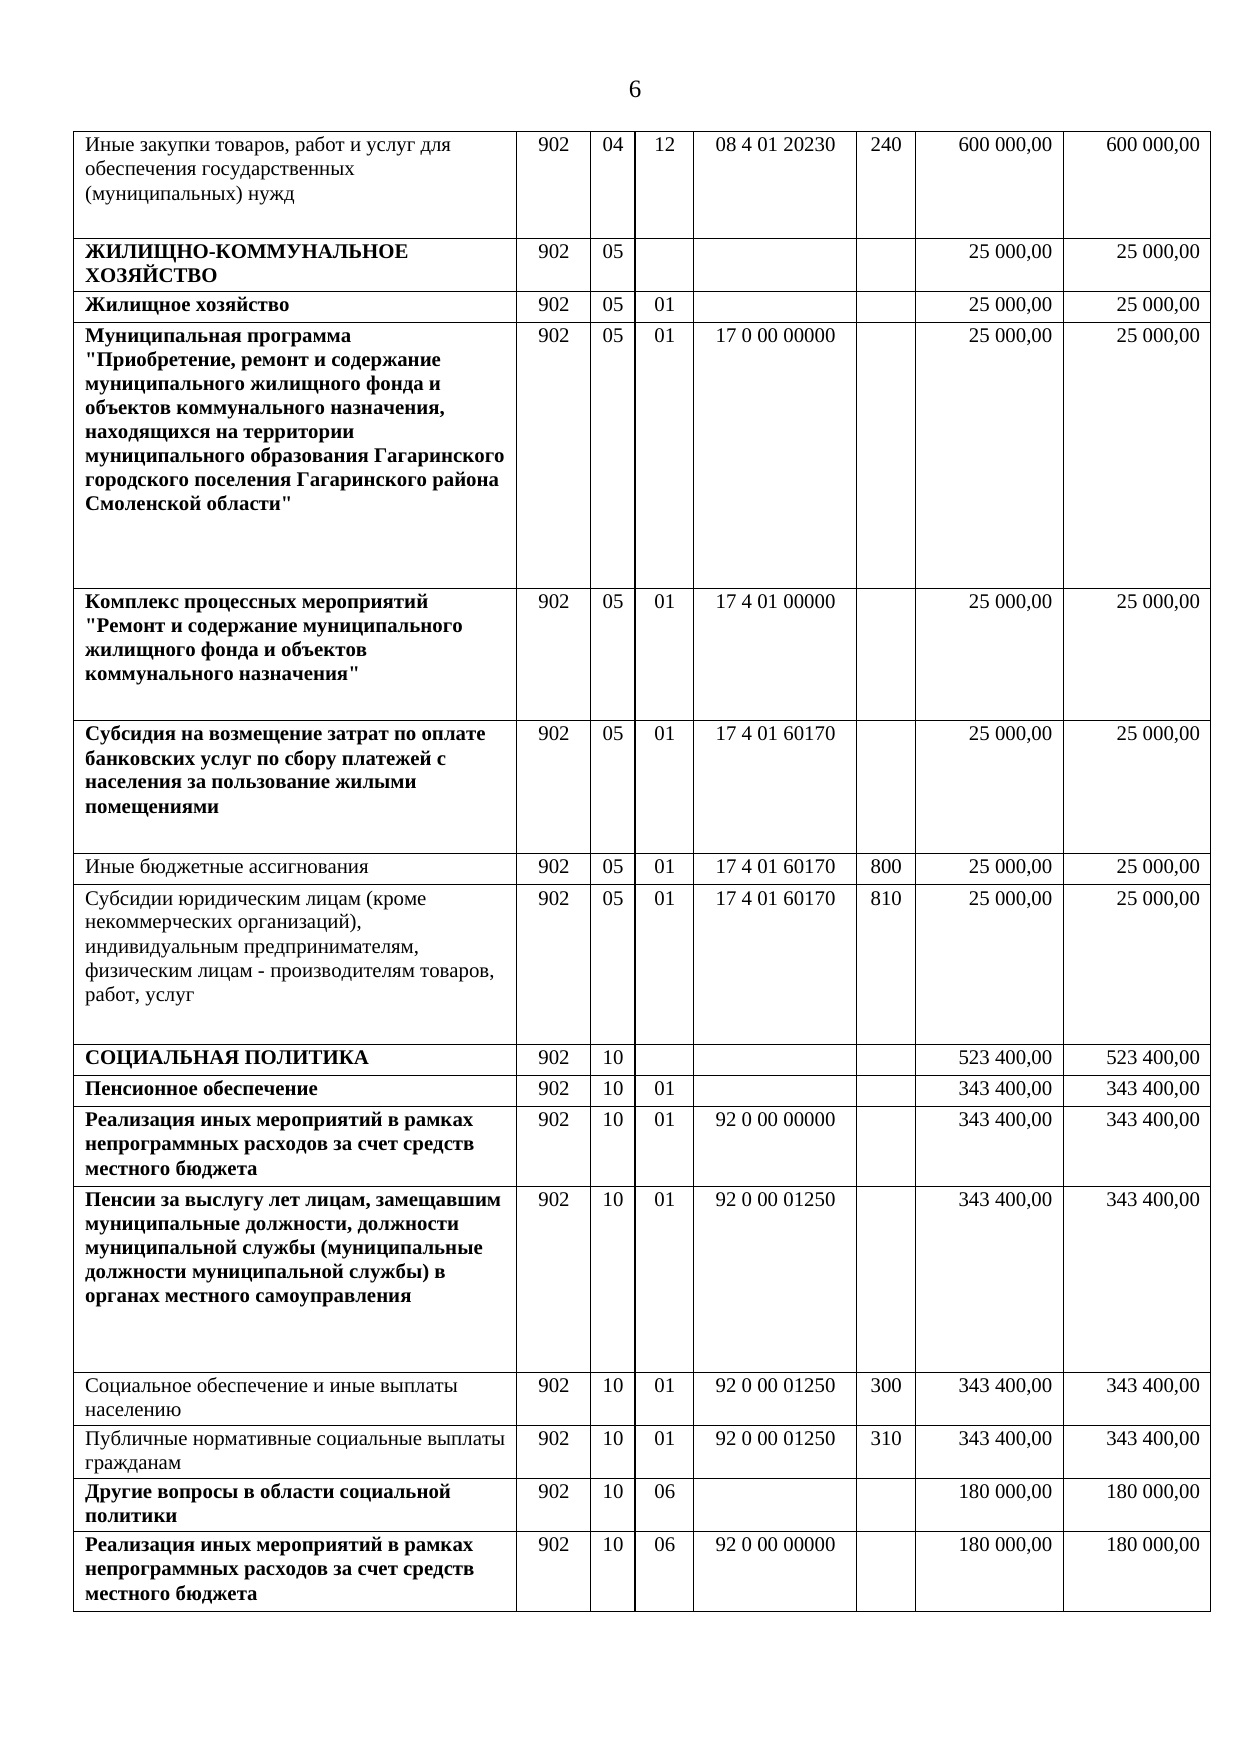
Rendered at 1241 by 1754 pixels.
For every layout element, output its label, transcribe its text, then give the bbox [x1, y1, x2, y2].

table_cell 902 [517, 1479, 590, 1531]
table_cell 902 [517, 1045, 590, 1075]
table_cell 92 0 00 01250 [694, 1426, 856, 1478]
table_cell [694, 1076, 856, 1106]
table_cell Жилищное хозяйство [74, 292, 516, 322]
table_cell 343 400,00 [916, 1107, 1063, 1186]
table_cell 25 000,00 [1064, 239, 1210, 291]
table_cell Иные закупки товаров, работ и услуг для обеспечения государственных (муниципальных) нужд [74, 132, 516, 237]
table_cell Социальное обеспечение и иные выплаты населению [74, 1373, 516, 1425]
table_cell 343 400,00 [1064, 1187, 1210, 1372]
table_cell 902 [517, 885, 590, 1044]
table_cell 25 000,00 [1064, 323, 1210, 587]
table_cell 343 400,00 [1064, 1373, 1210, 1425]
table_cell 10 [591, 1045, 634, 1075]
table_cell 310 [857, 1426, 915, 1478]
table_cell 180 000,00 [916, 1479, 1063, 1531]
table_cell 343 400,00 [1064, 1426, 1210, 1478]
table_cell Субсидии юридическим лицам (кроме некоммерческих организаций), индивидуальным предпринимателям, физическим лицам - производителям товаров, работ, услуг [74, 885, 516, 1044]
table_cell Реализация иных мероприятий в рамках непрограммных расходов за счет средств местного бюджета [74, 1107, 516, 1186]
table_cell 01 [636, 721, 693, 853]
table_cell 92 0 00 01250 [694, 1187, 856, 1372]
table_cell 810 [857, 885, 915, 1044]
table_cell 05 [591, 885, 634, 1044]
table_cell [857, 1532, 915, 1611]
table_cell 902 [517, 1373, 590, 1425]
table_cell [694, 239, 856, 291]
table_cell 902 [517, 589, 590, 720]
table_cell 25 000,00 [916, 589, 1063, 720]
table_cell 08 4 01 20230 [694, 132, 856, 237]
table_cell [857, 292, 915, 322]
table_cell Другие вопросы в области социальной политики [74, 1479, 516, 1531]
table_cell 902 [517, 239, 590, 291]
table_cell 343 400,00 [916, 1187, 1063, 1372]
table_cell 180 000,00 [916, 1532, 1063, 1611]
table_cell 17 4 01 00000 [694, 589, 856, 720]
table_cell 17 4 01 60170 [694, 885, 856, 1044]
table_cell 343 400,00 [916, 1373, 1063, 1425]
table_cell Комплекс процессных мероприятий "Ремонт и содержание муниципального жилищного фонда и объектов коммунального назначения" [74, 589, 516, 720]
table_cell 902 [517, 854, 590, 884]
table_cell Субсидия на возмещение затрат по оплате банковских услуг по сбору платежей с населения за пользование жилыми помещениями [74, 721, 516, 853]
table_cell 902 [517, 721, 590, 853]
table_cell 902 [517, 132, 590, 237]
table_cell 343 400,00 [916, 1076, 1063, 1106]
table_cell Пенсии за выслугу лет лицам, замещавшим муниципальные должности, должности муниципальной службы (муниципальные должности муниципальной службы) в органах местного самоуправления [74, 1187, 516, 1372]
table_cell 01 [636, 1373, 693, 1425]
table_cell [857, 323, 915, 587]
table_cell 902 [517, 1426, 590, 1478]
table_cell Иные бюджетные ассигнования [74, 854, 516, 884]
table_cell 10 [591, 1479, 634, 1531]
table_cell 17 0 00 00000 [694, 323, 856, 587]
table_cell 01 [636, 1426, 693, 1478]
table_cell СОЦИАЛЬНАЯ ПОЛИТИКА [74, 1045, 516, 1075]
table_cell 25 000,00 [916, 323, 1063, 587]
table_cell 600 000,00 [916, 132, 1063, 237]
table_cell 180 000,00 [1064, 1479, 1210, 1531]
table_cell 06 [636, 1479, 693, 1531]
table_cell 300 [857, 1373, 915, 1425]
table_cell 343 400,00 [916, 1426, 1063, 1478]
table_cell 523 400,00 [1064, 1045, 1210, 1075]
table_cell 05 [591, 589, 634, 720]
table_cell 01 [636, 589, 693, 720]
table_cell 05 [591, 239, 634, 291]
table_cell [857, 1045, 915, 1075]
table_cell 902 [517, 1187, 590, 1372]
table_cell 800 [857, 854, 915, 884]
table_cell 523 400,00 [916, 1045, 1063, 1075]
table_cell 05 [591, 292, 634, 322]
table_cell 25 000,00 [1064, 589, 1210, 720]
table_cell 902 [517, 1532, 590, 1611]
table_cell 10 [591, 1426, 634, 1478]
table_cell 343 400,00 [1064, 1076, 1210, 1106]
table_cell 10 [591, 1076, 634, 1106]
table_cell 01 [636, 323, 693, 587]
table_cell 10 [591, 1532, 634, 1611]
table_cell 01 [636, 885, 693, 1044]
table_cell [857, 239, 915, 291]
table_cell 25 000,00 [916, 854, 1063, 884]
table_cell 25 000,00 [1064, 721, 1210, 853]
table_cell 04 [591, 132, 634, 237]
table_cell 05 [591, 854, 634, 884]
table_cell 05 [591, 721, 634, 853]
table_cell 01 [636, 1107, 693, 1186]
table_cell [857, 721, 915, 853]
table_cell 25 000,00 [916, 239, 1063, 291]
table_cell 25 000,00 [1064, 292, 1210, 322]
table_cell 180 000,00 [1064, 1532, 1210, 1611]
table_cell [694, 1479, 856, 1531]
table_cell [857, 1107, 915, 1186]
table_cell 343 400,00 [1064, 1107, 1210, 1186]
table_cell Реализация иных мероприятий в рамках непрограммных расходов за счет средств местного бюджета [74, 1532, 516, 1611]
table_cell [857, 589, 915, 720]
table_cell [694, 292, 856, 322]
table_cell [857, 1479, 915, 1531]
table_cell 92 0 00 01250 [694, 1373, 856, 1425]
table_cell 25 000,00 [916, 721, 1063, 853]
table_cell 01 [636, 854, 693, 884]
table_cell 25 000,00 [1064, 854, 1210, 884]
table_cell [636, 1045, 693, 1075]
table_cell 01 [636, 1076, 693, 1106]
table_cell 06 [636, 1532, 693, 1611]
table_cell [694, 1045, 856, 1075]
table_cell 12 [636, 132, 693, 237]
table_cell 01 [636, 292, 693, 322]
table_cell [857, 1187, 915, 1372]
table_cell Муниципальная программа "Приобретение, ремонт и содержание муниципального жилищного фонда и объектов коммунального назначения, находящихся на территории муниципального образования Гагаринского городского поселения Гагаринского района Смоленской области" [74, 323, 516, 587]
table_cell ЖИЛИЩНО-КОММУНАЛЬНОЕ ХОЗЯЙСТВО [74, 239, 516, 291]
table_cell [857, 1076, 915, 1106]
table_cell Пенсионное обеспечение [74, 1076, 516, 1106]
table_cell 902 [517, 323, 590, 587]
table_cell 902 [517, 1107, 590, 1186]
table_cell 902 [517, 292, 590, 322]
table_cell 25 000,00 [916, 885, 1063, 1044]
table_cell 902 [517, 1076, 590, 1106]
table_cell [636, 239, 693, 291]
table_cell 17 4 01 60170 [694, 854, 856, 884]
table_cell 240 [857, 132, 915, 237]
table_cell 17 4 01 60170 [694, 721, 856, 853]
table_cell 92 0 00 00000 [694, 1107, 856, 1186]
table_cell 10 [591, 1373, 634, 1425]
table_cell 10 [591, 1107, 634, 1186]
table_cell 92 0 00 00000 [694, 1532, 856, 1611]
table_cell 05 [591, 323, 634, 587]
table_cell 600 000,00 [1064, 132, 1210, 237]
table_cell 25 000,00 [916, 292, 1063, 322]
table_cell Публичные нормативные социальные выплаты гражданам [74, 1426, 516, 1478]
table_cell 25 000,00 [1064, 885, 1210, 1044]
table_cell 10 [591, 1187, 634, 1372]
table_cell 01 [636, 1187, 693, 1372]
